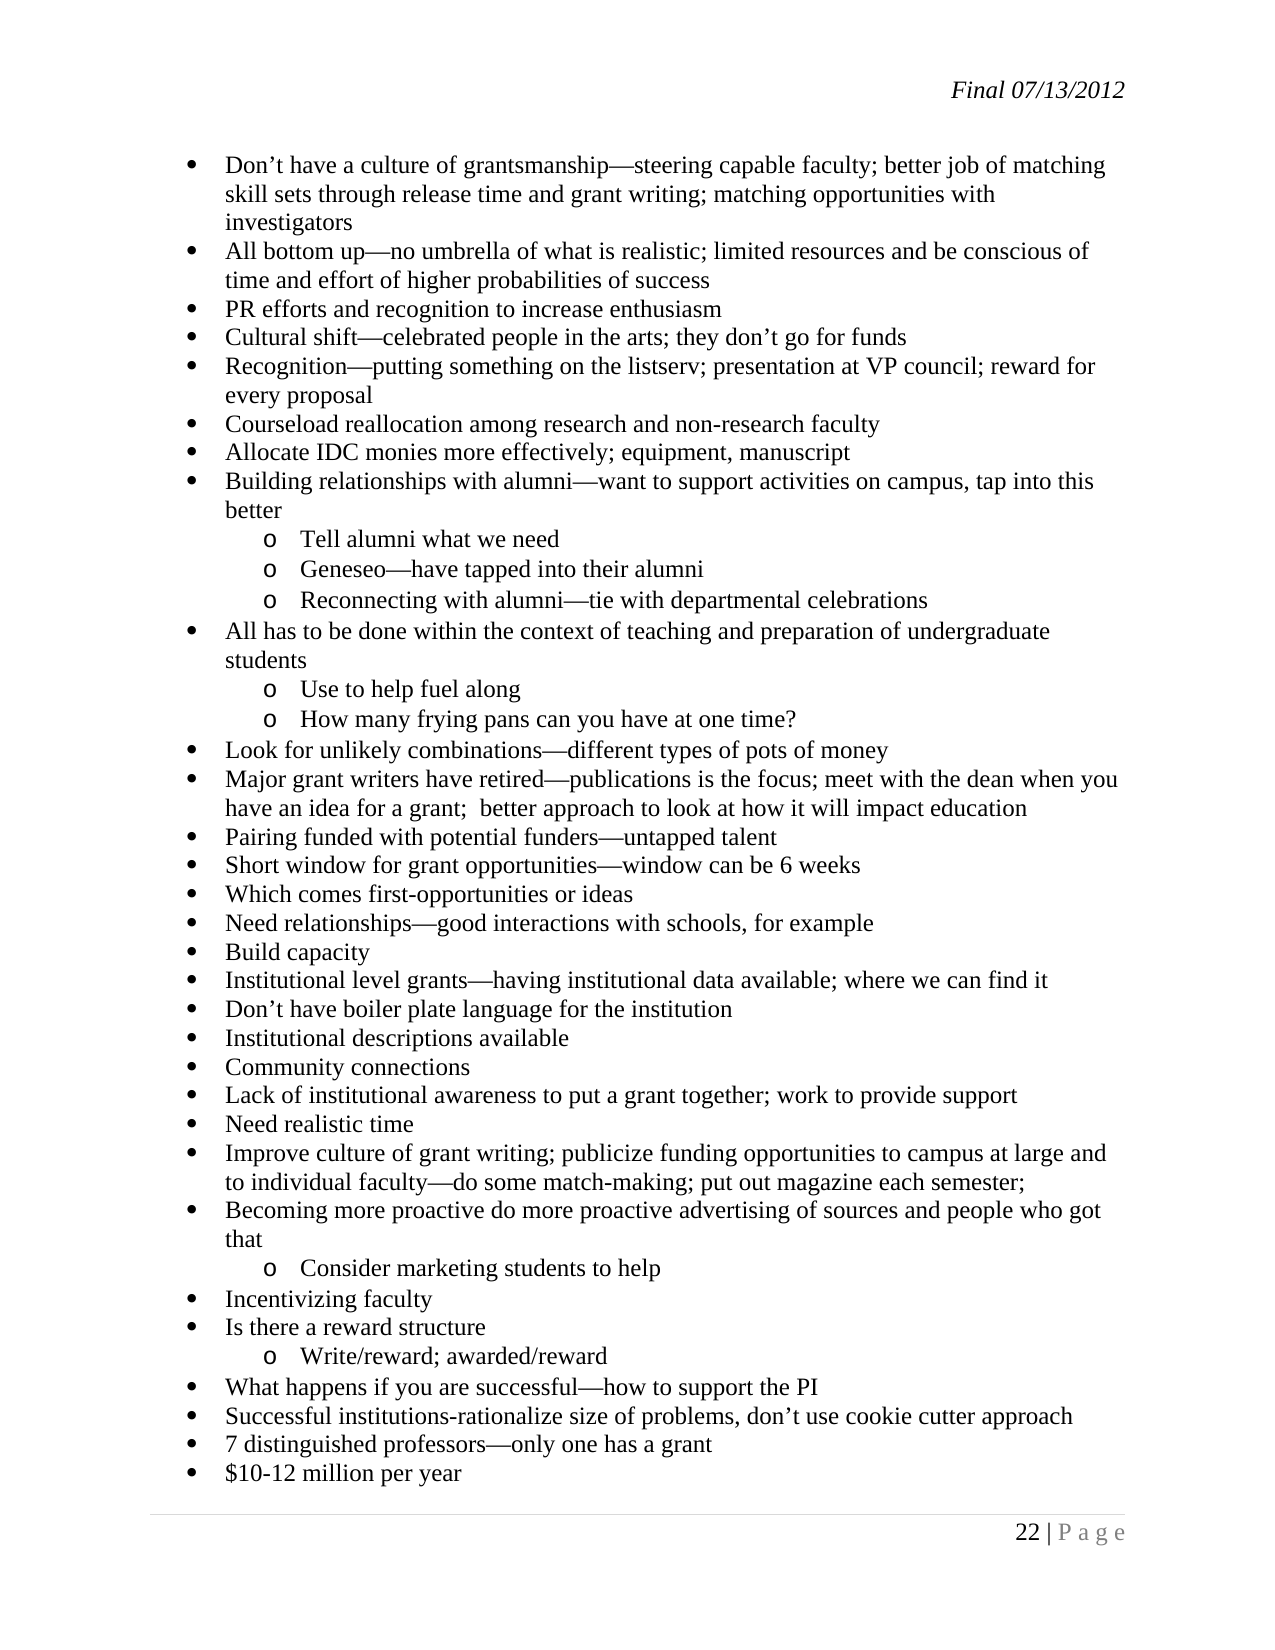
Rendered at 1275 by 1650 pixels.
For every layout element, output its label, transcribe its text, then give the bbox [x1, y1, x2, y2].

list What happens if you are successful—how to support the PI [187, 1372, 1125, 1401]
list Institutional descriptions available [187, 1023, 1125, 1052]
list Becoming more proactive do more proactive advertising of sources and people who got that [187, 1195, 1125, 1253]
list PR efforts and recognition to increase enthusiasm [187, 294, 1125, 322]
list Institutional level grants—having institutional data available; where we can find it [187, 965, 1125, 994]
list Consider marketing students to help [262, 1253, 1125, 1284]
list Pairing funded with potential funders—untapped talent [187, 822, 1125, 850]
list Major grant writers have retired—publications is the focus; meet with the dean when you have an idea for a grant; better approach to look at how it will impact education [187, 764, 1125, 822]
list All bottom up—no umbrella of what is realistic; limited resources and be conscious of time and effort of higher probabilities of success [187, 236, 1125, 294]
list Use to help fuel along [262, 674, 1125, 704]
list $10-12 million per year [187, 1458, 1125, 1487]
list Build capacity [187, 937, 1125, 965]
list Lack of institutional awareness to put a grant together; work to provide support [187, 1080, 1125, 1109]
list Don’t have boiler plate language for the institution [187, 994, 1125, 1023]
list How many frying pans can you have at one time? [262, 704, 1125, 735]
list Need realistic time [187, 1109, 1125, 1138]
list Recognition—putting something on the listserv; presentation at VP council; reward for every proposal [187, 351, 1125, 409]
list Write/reward; awarded/reward [262, 1341, 1125, 1372]
list Need relationships—good interactions with schools, for example [187, 908, 1125, 937]
list Incentivizing faculty [187, 1284, 1125, 1312]
list 7 distinguished professors—only one has a grant [187, 1429, 1125, 1458]
list Tell alumni what we need [262, 524, 1125, 554]
list Reconnecting with alumni—tie with departmental celebrations [262, 585, 1125, 616]
list Which comes first-opportunities or ideas [187, 879, 1125, 908]
list Is there a reward structure [187, 1312, 1125, 1341]
list Don’t have a culture of grantsmanship—steering capable faculty; better job of matching skill sets through release time and grant writing; matching opportunities with investigators [187, 150, 1125, 236]
list Look for unlikely combinations—different types of pots of money [187, 735, 1125, 764]
list Improve culture of grant writing; publicize funding opportunities to campus at large and to individual faculty—do some match-making; put out magazine each semester; [187, 1138, 1125, 1195]
list Short window for grant opportunities—window can be 6 weeks [187, 850, 1125, 879]
list Allocate IDC monies more effectively; equipment, manuscript [187, 437, 1125, 466]
list Successful institutions-rationalize size of problems, don’t use cookie cutter approach [187, 1401, 1125, 1429]
list All has to be done within the context of teaching and preparation of undergraduate students [187, 616, 1125, 674]
list Community connections [187, 1052, 1125, 1080]
list Courseload reallocation among research and non-research faculty [187, 409, 1125, 437]
list Geneseo—have tapped into their alumni [262, 554, 1125, 585]
list Cultural shift—celebrated people in the arts; they don’t go for funds [187, 322, 1125, 351]
list Building relationships with alumni—want to support activities on campus, tap into this better [187, 466, 1125, 524]
